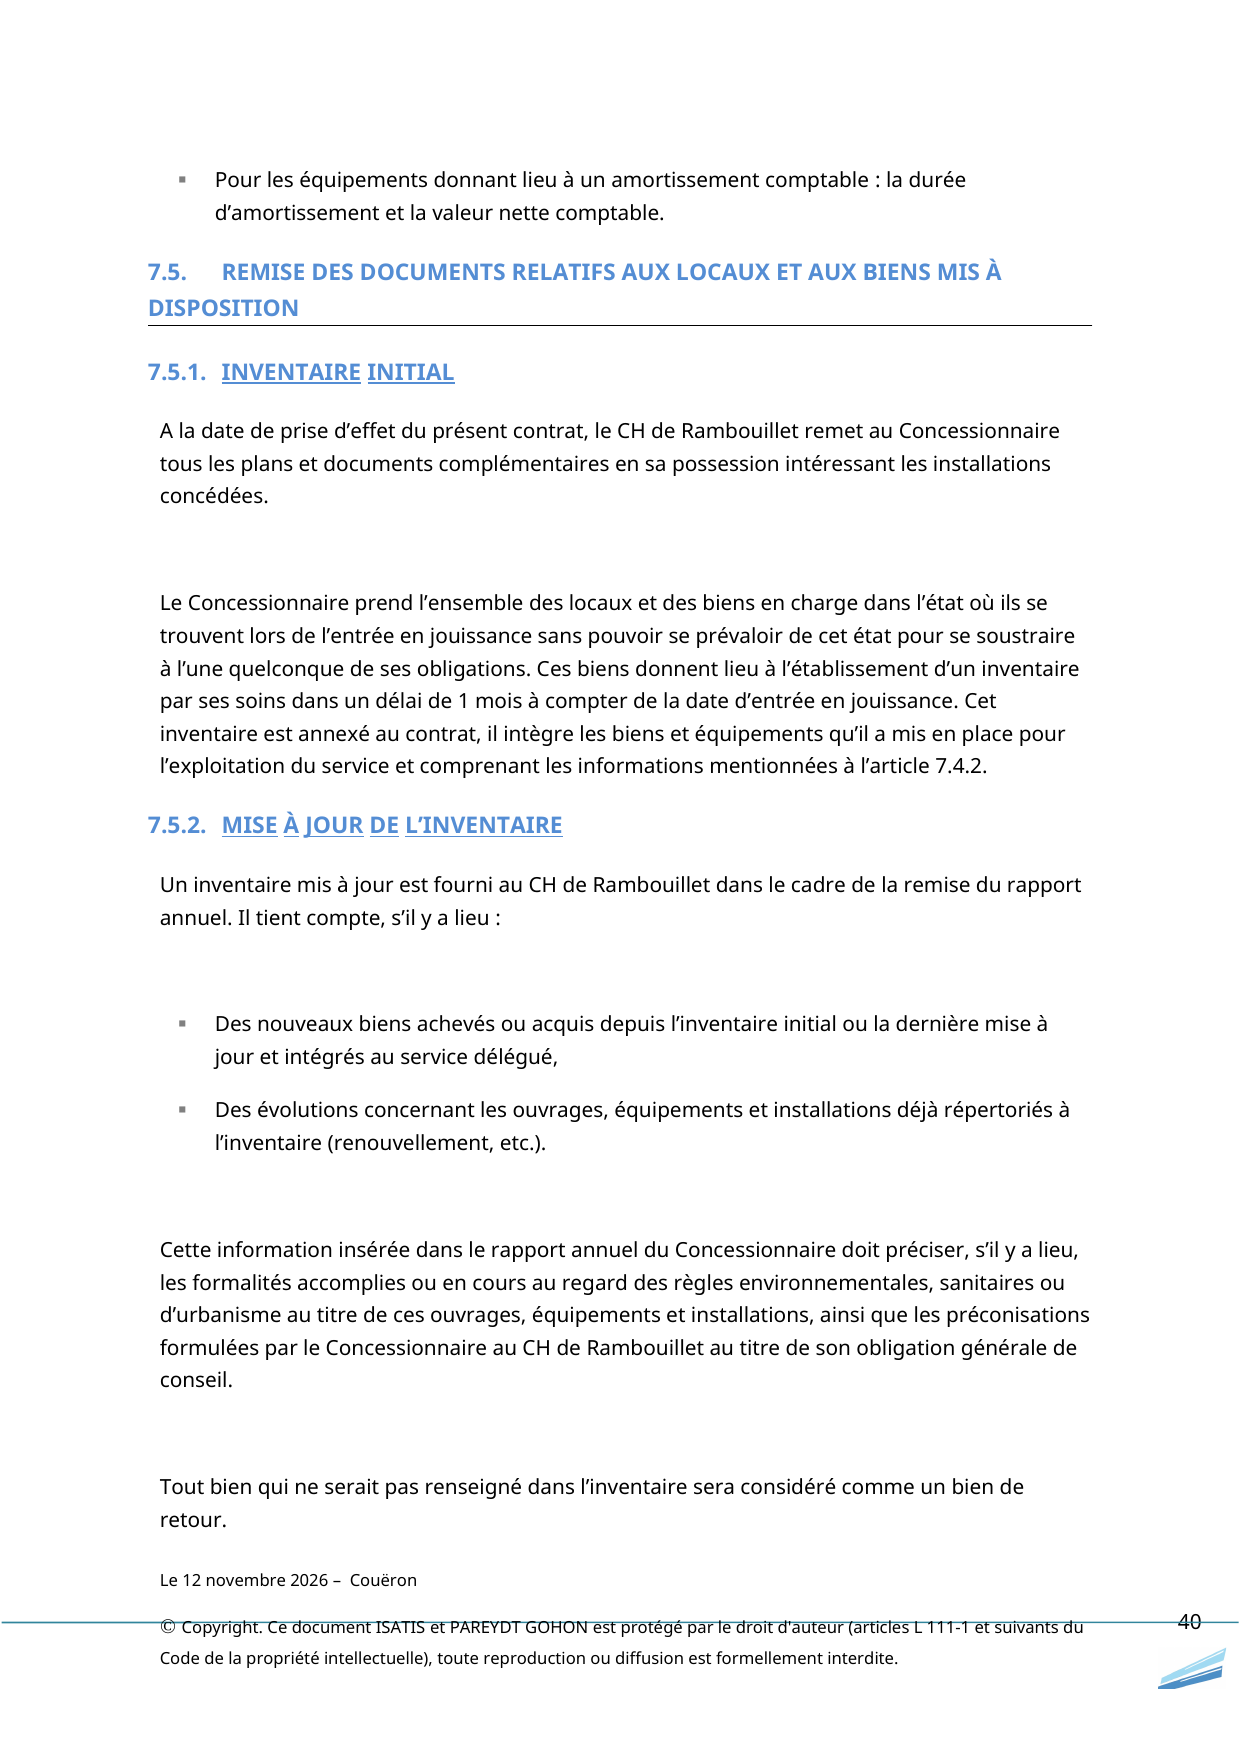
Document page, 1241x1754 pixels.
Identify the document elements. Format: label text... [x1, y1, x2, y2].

subtitle Inventaire initial [148, 356, 1092, 387]
text Tout bien qui ne serait pas renseigné dans l’inventaire sera considéré comme un bien de retour. [159, 1472, 1092, 1533]
text Un inventaire mis à jour est fourni au CH de Rambouillet dans le cadre de la remise du rapport annuel. Il tient compte, s’il y a lieu : [159, 870, 1092, 931]
text Le Concessionnaire prend l’ensemble des locaux et des biens en charge dans l’état où ils se trouvent lors de l’entrée en jouissance sans pouvoir se prévaloir de cet état pour se soustraire à l’une quelconque de ses obligations. Ces biens donnent lieu à l’établissement d’un inventaire par ses soins dans un délai de 1 mois à compter de la date d’entrée en jouissance. Cet inventaire est annexé au contrat, il intègre les biens et équipements qu’il a mis en place pour l’exploitation du service et comprenant les informations mentionnées à l’article 7.4.2. [159, 588, 1092, 780]
text Des évolutions concernant les ouvrages, équipements et installations déjà répertoriés à l’inventaire (renouvellement, etc.). [177, 1096, 1092, 1157]
picture [1157, 1647, 1227, 1689]
subtitle Remise des documents relatifs aux locaux et aux biens mis à disposition [148, 256, 1092, 325]
subtitle Mise à jour de l’inventaire [148, 809, 1092, 840]
text A la date de prise d’effet du présent contrat, le CH de Rambouillet remet au Concessionnaire tous les plans et documents complémentaires en sa possession intéressant les installations concédées. [159, 416, 1092, 510]
text Des nouveaux biens achevés ou acquis depuis l’inventaire initial ou la dernière mise à jour et intégrés au service délégué, [177, 1009, 1092, 1071]
text Cette information insérée dans le rapport annuel du Concessionnaire doit préciser, s’il y a lieu, les formalités accomplies ou en cours au regard des règles environnementales, sanitaires ou d’urbanisme au titre de ces ouvrages, équipements et installations, ainsi que les préconisations formulées par le Concessionnaire au CH de Rambouillet au titre de son obligation générale de conseil. [159, 1235, 1092, 1394]
text Pour les équipements donnant lieu à un amortissement comptable : la durée d’amortissement et la valeur nette comptable. [177, 165, 1092, 226]
